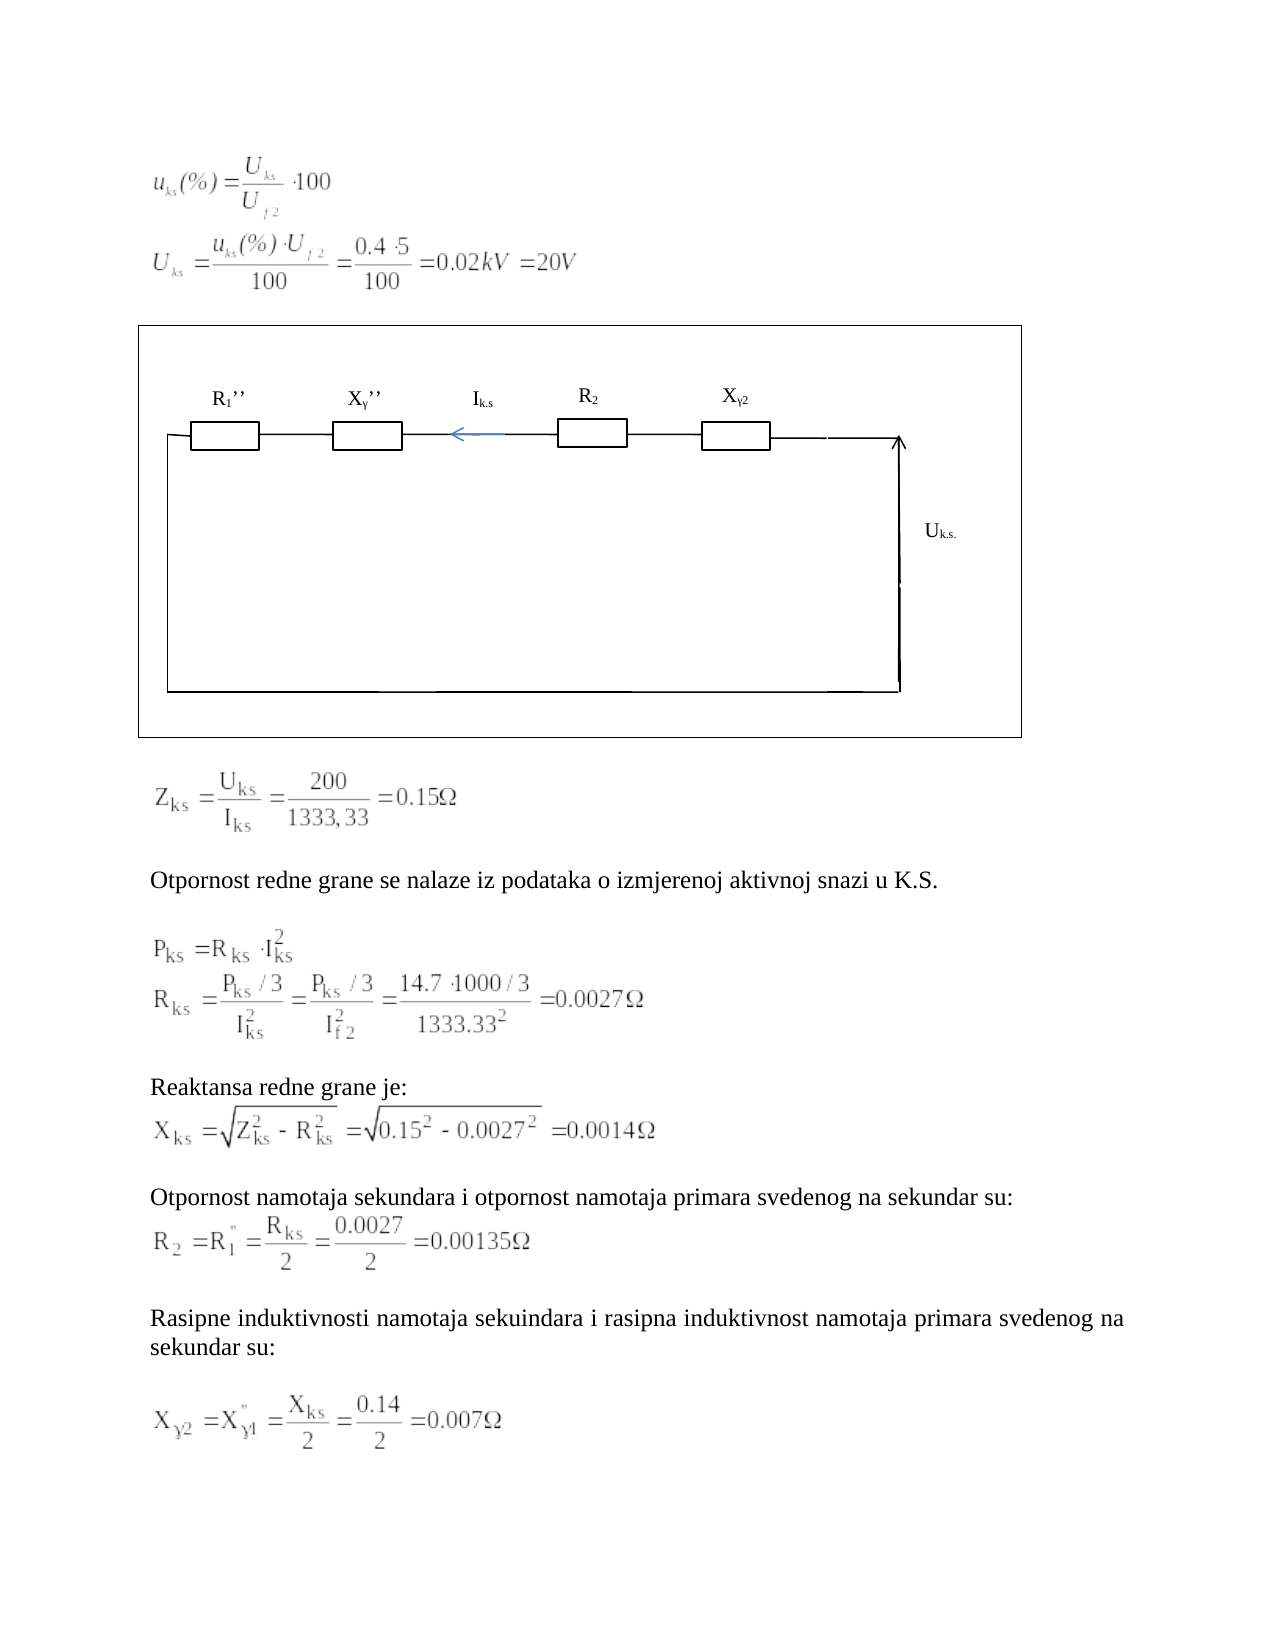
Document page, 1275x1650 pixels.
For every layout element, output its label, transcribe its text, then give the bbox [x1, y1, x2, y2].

text Otpornost namotaja sekundara i otpornost namotaja primara svedenog na sekundar su: [150, 1182, 1125, 1210]
text Reaktansa redne grane je: [150, 1072, 1125, 1101]
table_header [139, 326, 1021, 737]
text Rasipne induktivnosti namotaja sekuindara i rasipna induktivnost namotaja primara svedenog na sekundar su: [150, 1303, 1125, 1360]
text Otpornost redne grane se nalaze iz podataka o izmjerenoj aktivnoj snazi u K.S. [150, 866, 1125, 894]
